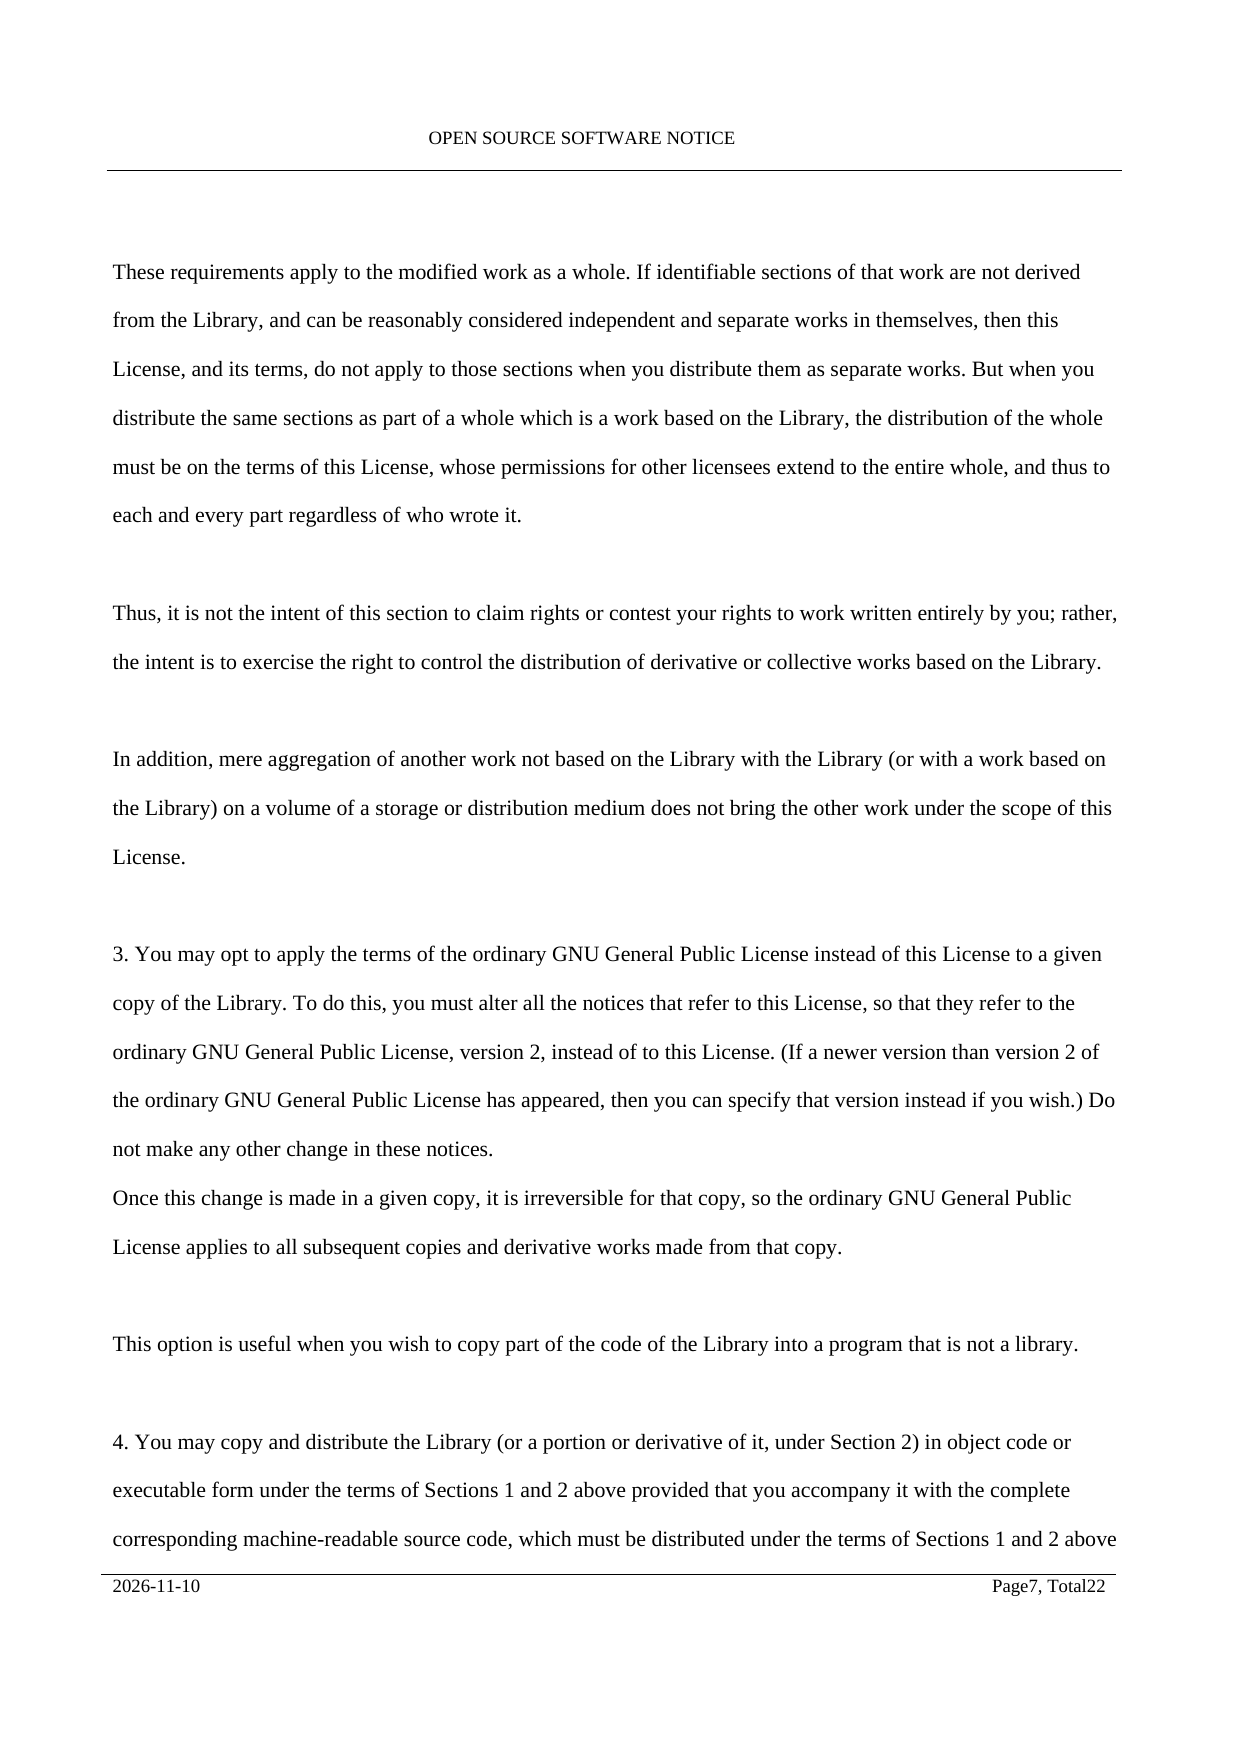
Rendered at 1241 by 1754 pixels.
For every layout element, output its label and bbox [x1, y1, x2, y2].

text [112, 206, 1128, 1555]
